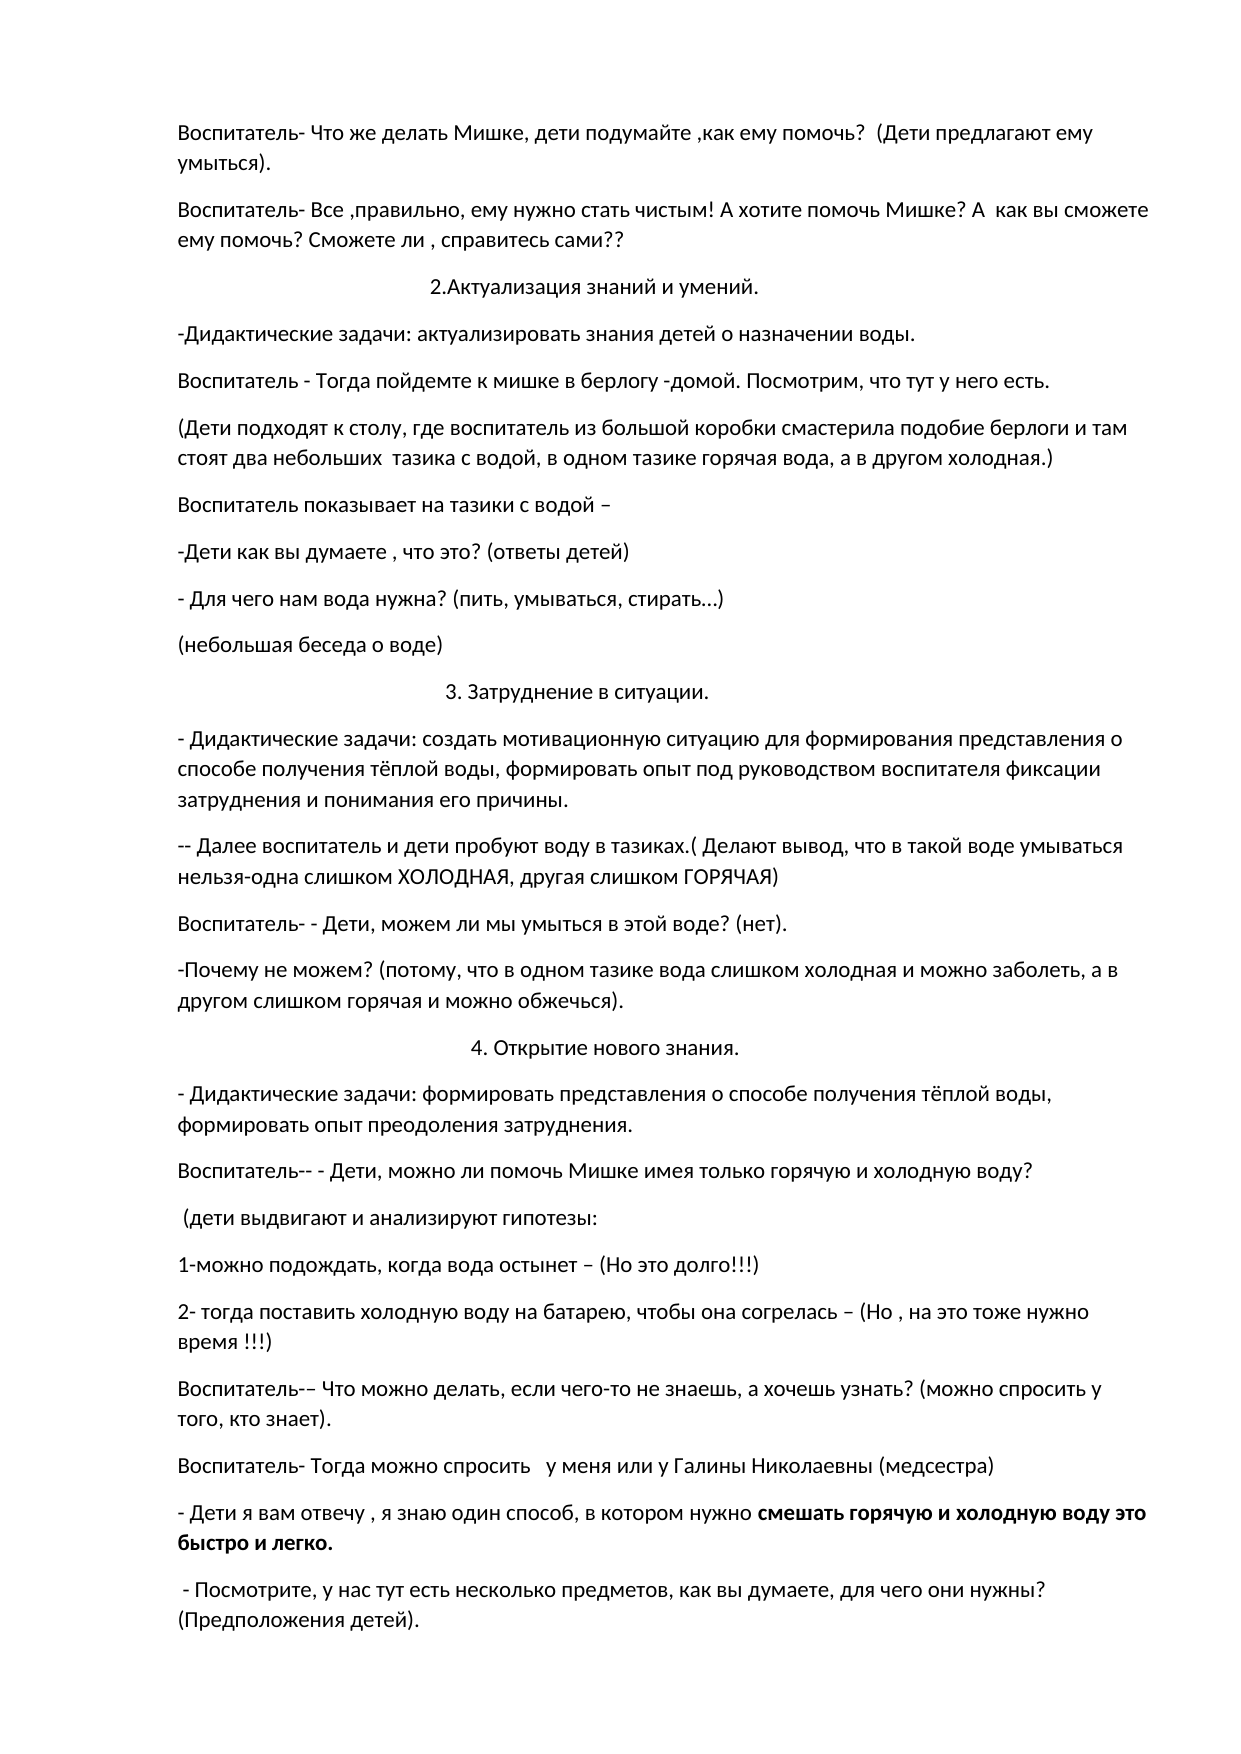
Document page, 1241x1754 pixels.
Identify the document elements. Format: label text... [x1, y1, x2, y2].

text Воспитатель-– Что можно делать, если чего-то не знаешь, а хочешь узнать? (можно спросить у того, кто знает). [177, 1374, 1152, 1433]
text Воспитатель- Что же делать Мишке, дети подумайте ,как ему помочь? (Дети предлагают ему умыться). [177, 118, 1152, 176]
text Воспитатель- - Дети, можем ли мы умыться в этой воде? (нет). [177, 909, 1152, 937]
text Воспитатель- Тогда можно спросить у меня или у Галины Николаевны (медсестра) [177, 1451, 1152, 1479]
text -Почему не можем? (потому, что в одном тазике вода слишком холодная и можно заболеть, а в другом слишком горячая и можно обжечься). [177, 956, 1152, 1014]
text - Дети я вам отвечу , я знаю один способ, в котором нужно смешать горячую и холодную воду это быстро и легко. [177, 1498, 1152, 1557]
text -- Далее воспитатель и дети пробуют воду в тазиках.( Делают вывод, что в такой воде умываться нельзя-одна слишком ХОЛОДНАЯ, другая слишком ГОРЯЧАЯ) [177, 832, 1152, 890]
text (небольшая беседа о воде) [177, 631, 1152, 659]
text Воспитатель- Все ,правильно, ему нужно стать чистым! А хотите помочь Мишке? А как вы сможете ему помочь? Сможете ли , справитесь сами?? [177, 195, 1152, 253]
text - Для чего нам вода нужна? (пить, умываться, стирать…) [177, 584, 1152, 612]
text -Дети как вы думаете , что это? (ответы детей) [177, 537, 1152, 565]
text 2.Актуализация знаний и умений. [177, 272, 1152, 300]
text (дети выдвигают и анализируют гипотезы: [177, 1203, 1152, 1232]
text -Дидактические задачи: актуализировать знания детей о назначении воды. [177, 319, 1152, 347]
text 2- тогда поставить холодную воду на батарею, чтобы она согрелась – (Но , на это тоже нужно время !!!) [177, 1297, 1152, 1356]
text Воспитатель - Тогда пойдемте к мишке в берлогу -домой. Посмотрим, что тут у него есть. [177, 366, 1152, 394]
text 4. Открытие нового знания. [177, 1033, 1152, 1061]
text - Дидактические задачи: создать мотивационную ситуацию для формирования представления о способе получения тёплой воды, формировать опыт под руководством воспитателя фиксации затруднения и понимания его причины. [177, 724, 1152, 813]
text (Дети подходят к столу, где воспитатель из большой коробки смастерила подобие берлоги и там стоят два небольших тазика с водой, в одном тазике горячая вода, а в другом холодная.) [177, 413, 1152, 471]
text - Посмотрите, у нас тут есть несколько предметов, как вы думаете, для чего они нужны? (Предположения детей). [177, 1575, 1152, 1634]
text Воспитатель-- - Дети, можно ли помочь Мишке имея только горячую и холодную воду? [177, 1157, 1152, 1185]
text Воспитатель показывает на тазики с водой – [177, 490, 1152, 518]
text 3. Затруднение в ситуации. [177, 677, 1152, 706]
text - Дидактические задачи: формировать представления о способе получения тёплой воды, формировать опыт преодоления затруднения. [177, 1079, 1152, 1138]
text 1-можно подождать, когда вода остынет – (Но это долго!!!) [177, 1250, 1152, 1278]
